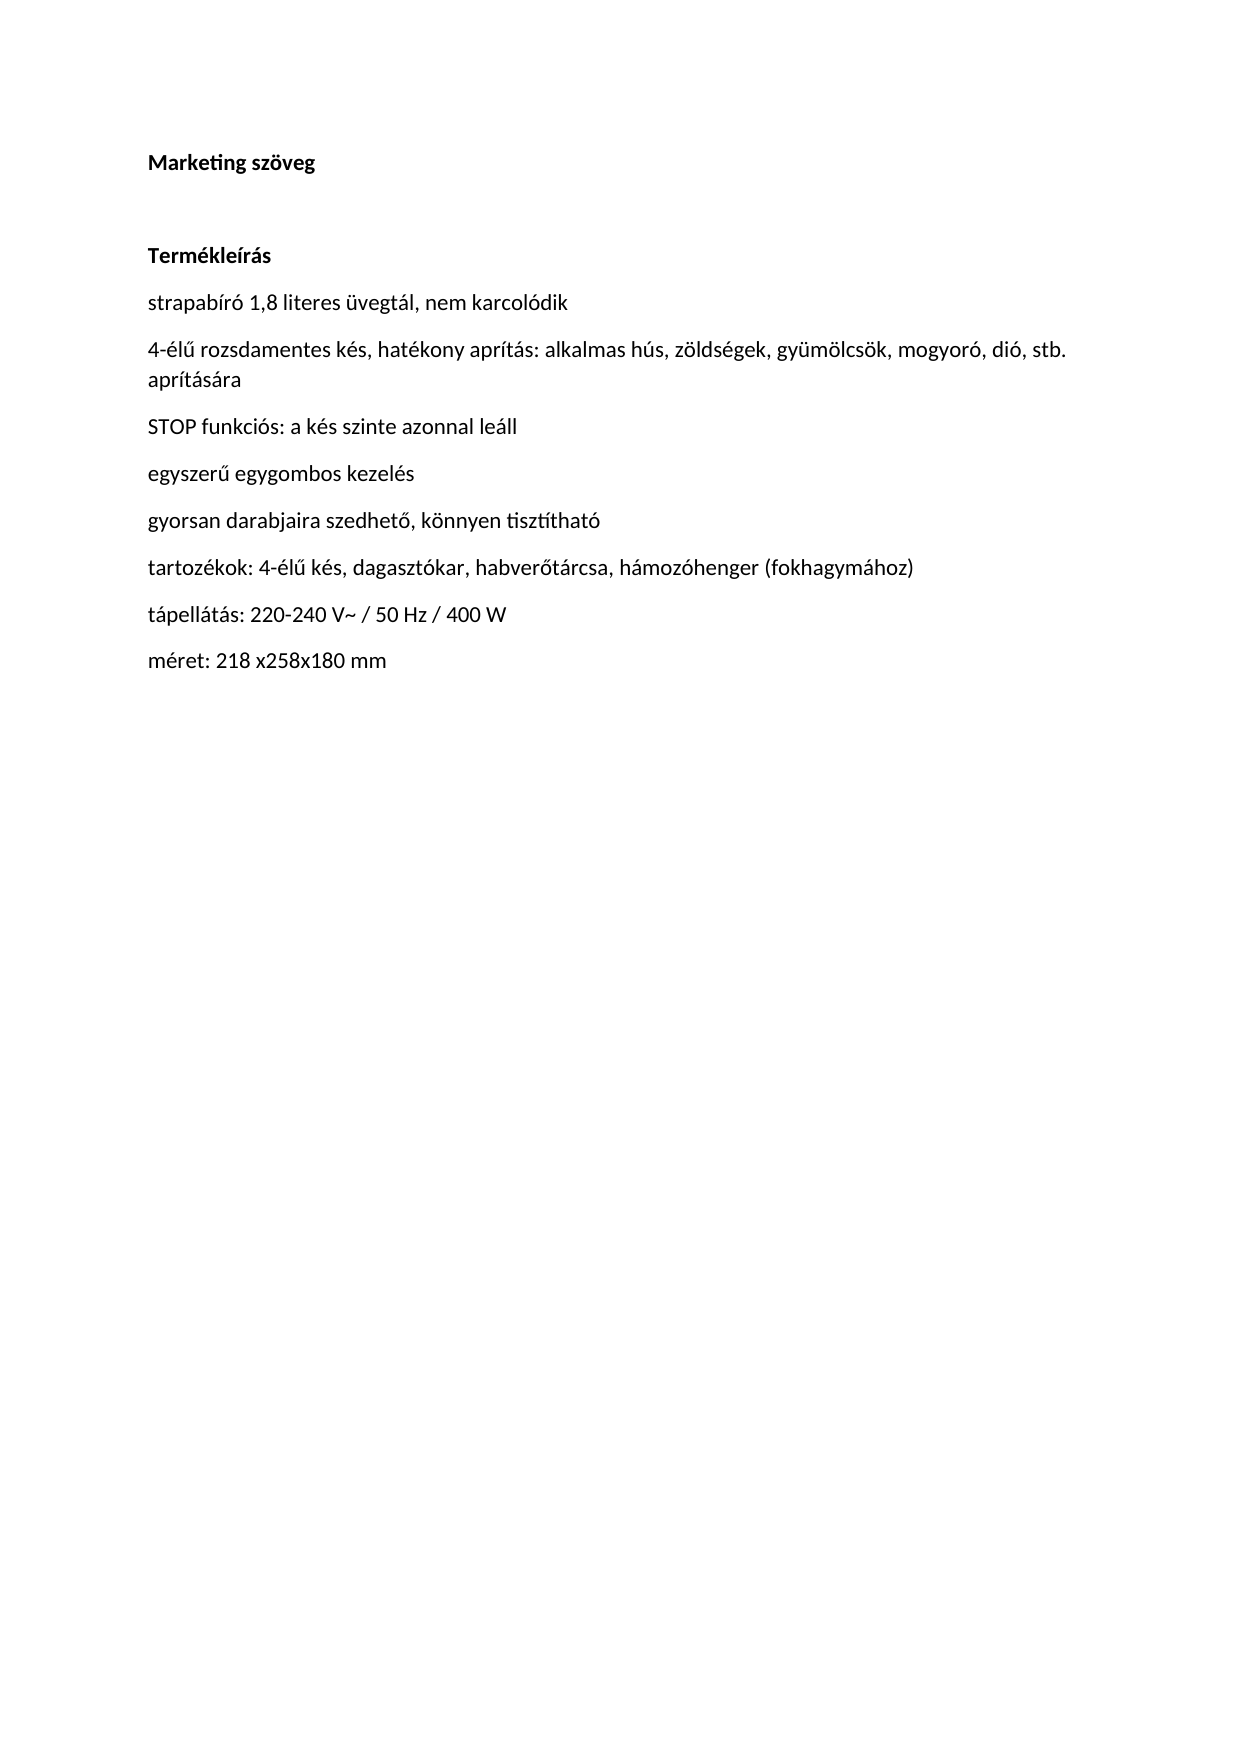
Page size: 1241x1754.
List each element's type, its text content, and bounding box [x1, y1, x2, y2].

text STOP funkciós: a kés szinte azonnal leáll [148, 412, 1093, 440]
text Marketing szöveg [148, 148, 1093, 176]
text strapabíró 1,8 literes üvegtál, nem karcolódik [148, 288, 1093, 316]
text gyorsan darabjaira szedhető, könnyen tisztítható [148, 506, 1093, 534]
text tartozékok: 4-élű kés, dagasztókar, habverőtárcsa, hámozóhenger (fokhagymához) [148, 553, 1093, 581]
text Termékleírás [148, 241, 1093, 269]
text méret: 218 x258x180 mm [148, 647, 1093, 674]
text egyszerű egygombos kezelés [148, 459, 1093, 487]
text tápellátás: 220-240 V~ / 50 Hz / 400 W [148, 600, 1093, 628]
text 4-élű rozsdamentes kés, hatékony aprítás: alkalmas hús, zöldségek, gyümölcsök, mogyoró, dió, stb. aprítására [148, 335, 1093, 393]
